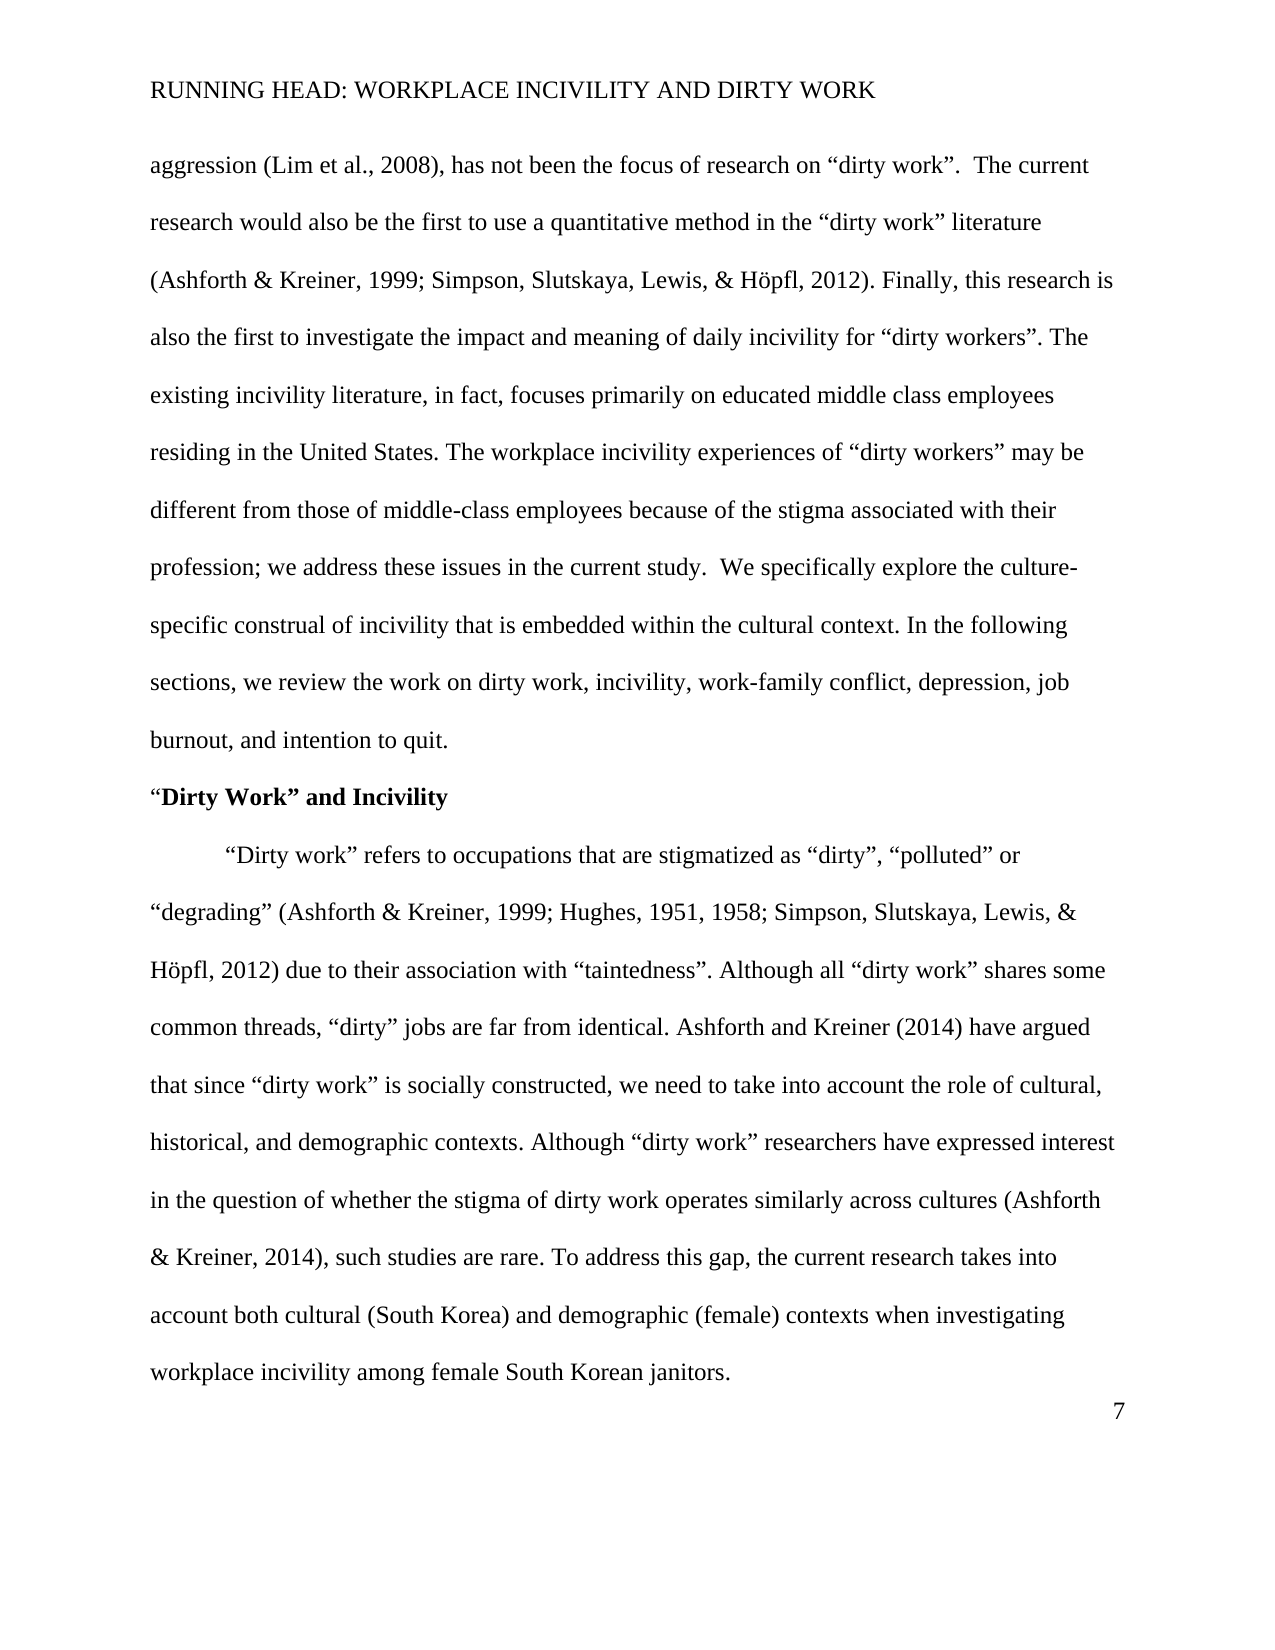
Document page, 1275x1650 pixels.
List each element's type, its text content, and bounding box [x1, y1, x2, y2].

text “Dirty work” refers to occupations that are stigmatized as “dirty”, “polluted” or “degrading” (Ashforth & Kreiner, 1999; Hughes, 1951, 1958; Simpson, Slutskaya, Lewis, & Höpfl, 2012) due to their association with “taintedness”. Although all “dirty work” shares some common threads, “dirty” jobs are far from identical. Ashforth and Kreiner (2014) have argued that since “dirty work” is socially constructed, we need to take into account the role of cultural, historical, and demographic contexts. Although “dirty work” researchers have expressed interest in the question of whether the stigma of dirty work operates similarly across cultures (Ashforth & Kreiner, 2014), such studies are rare. To address this gap, the current research takes into account both cultural (South Korea) and demographic (female) contexts when investigating workplace incivility among female South Korean janitors. [150, 840, 1125, 1386]
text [150, 150, 1125, 754]
text “Dirty Work” and Incivility [150, 782, 1125, 811]
